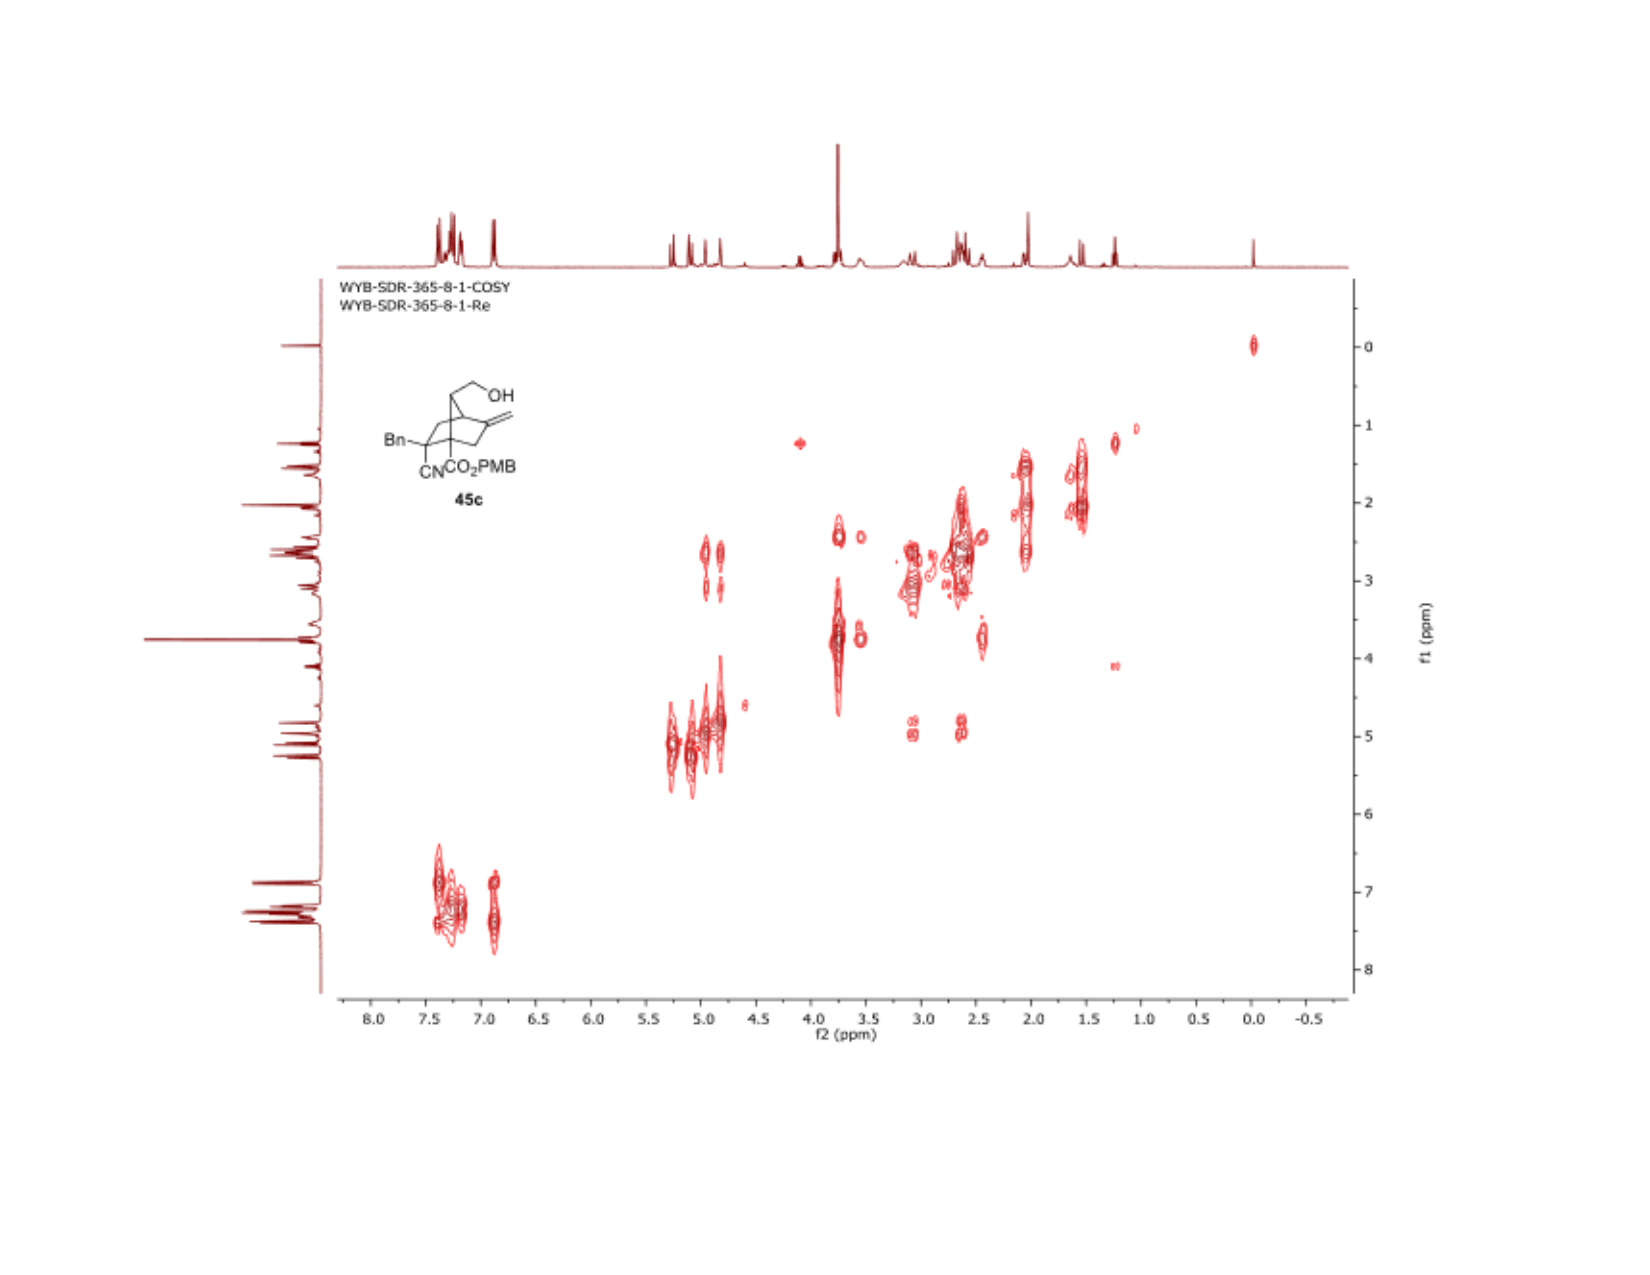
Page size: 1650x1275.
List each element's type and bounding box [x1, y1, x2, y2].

picture [112, 112, 1463, 1092]
